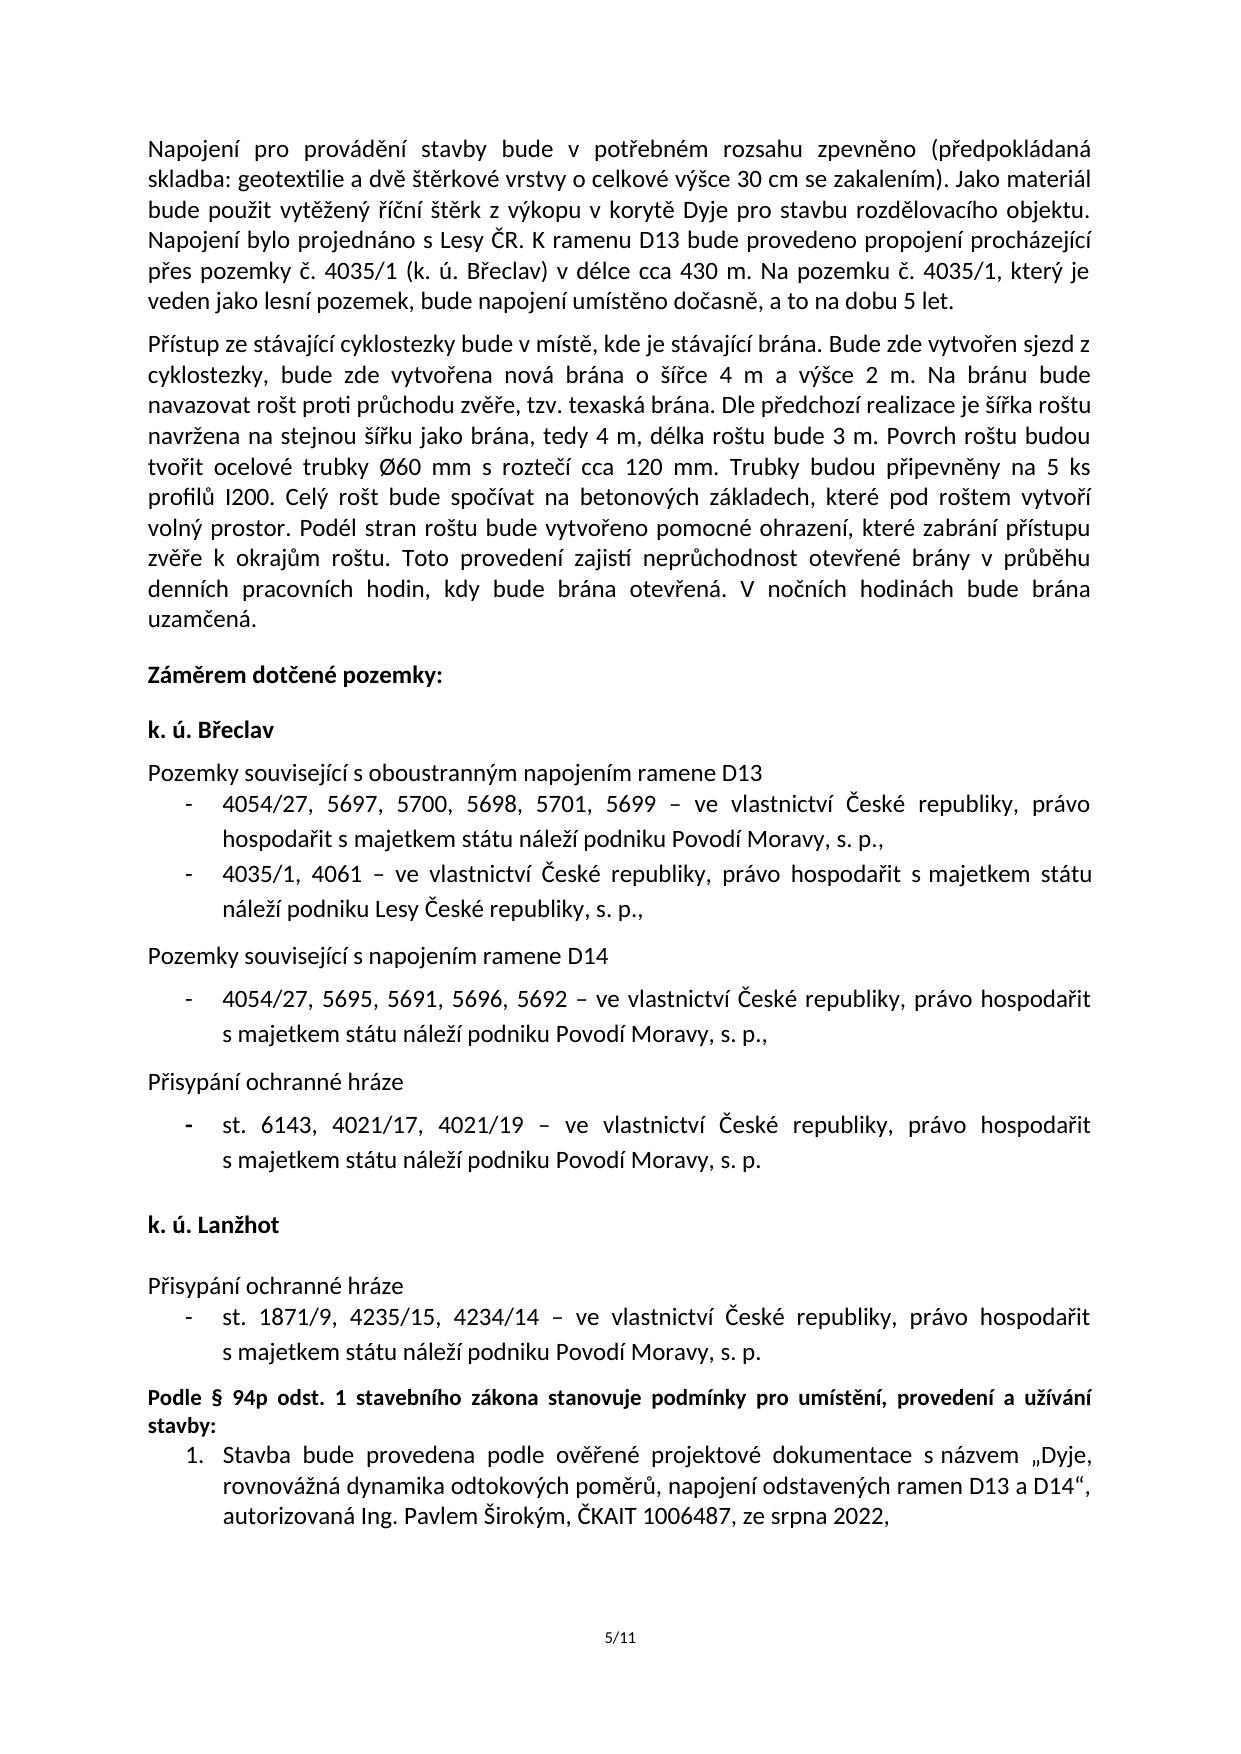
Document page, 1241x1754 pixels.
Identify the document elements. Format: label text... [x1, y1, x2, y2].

text k. ú. Břeclav [148, 714, 1092, 745]
list 4054/27, 5697, 5700, 5698, 5701, 5699 – ve vlastnictví České republiky, právo hospodařit s majetkem státu náleží podniku Povodí Moravy, s. p., [185, 788, 1092, 853]
list 4035/1, 4061 – ve vlastnictví České republiky, právo hospodařit s majetkem státu náleží podniku Lesy České republiky, s. p., [185, 858, 1092, 923]
list st. 1871/9, 4235/15, 4234/14 – ve vlastnictví České republiky, právo hospodařit s majetkem státu náleží podniku Povodí Moravy, s. p. [185, 1301, 1092, 1366]
text Pozemky související s oboustranným napojením ramene D13 [148, 757, 1092, 788]
text Záměrem dotčené pozemky: [148, 659, 1092, 689]
text Přístup ze stávající cyklostezky bude v místě, kde je stávající brána. Bude zde vytvořen sjezd z cyklostezky, bude zde vytvořena nová brána o šířce 4 m a výšce 2 m. Na bránu bude navazovat rošt proti průchodu zvěře, tzv. texaská brána. Dle předchozí realizace je šířka roštu navržena na stejnou šířku jako brána, tedy 4 m, délka roštu bude 3 m. Povrch roštu budou tvořit ocelové trubky Ø60 mm s roztečí cca 120 mm. Trubky budou připevněny na 5 ks profilů I200. Celý rošt bude spočívat na betonových základech, které pod roštem vytvoří volný prostor. Podél stran roštu bude vytvořeno pomocné ohrazení, které zabrání přístupu zvěře k okrajům roštu. Toto provedení zajistí neprůchodnost otevřené brány v průběhu denních pracovních hodin, kdy bude brána otevřená. V nočních hodinách bude brána uzamčená. [148, 328, 1092, 634]
text Přisypání ochranné hráze [148, 1270, 1092, 1301]
text k. ú. Lanžhot [148, 1209, 1092, 1240]
text Přisypání ochranné hráze [148, 1066, 1092, 1096]
text Napojení pro provádění stavby bude v potřebném rozsahu zpevněno (předpokládaná skladba: geotextilie a dvě štěrkové vrstvy o celkové výšce 30 cm se zakalením). Jako materiál bude použit vytěžený říční štěrk z výkopu v korytě Dyje pro stavbu rozdělovacího objektu. Napojení bylo projednáno s Lesy ČR. K ramenu D13 bude provedeno propojení procházející přes pozemky č. 4035/1 (k. ú. Břeclav) v délce cca 430 m. Na pozemku č. 4035/1, který je veden jako lesní pozemek, bude napojení umístěno dočasně, a to na dobu 5 let. [148, 133, 1092, 316]
list Stavba bude provedena podle ověřené projektové dokumentace s názvem „Dyje, rovnovážná dynamika odtokových poměrů, napojení odstavených ramen D13 a D14“, autorizovaná Ing. Pavlem Širokým, ČKAIT 1006487, ze srpna 2022, [185, 1439, 1092, 1531]
list 4054/27, 5695, 5691, 5696, 5692 – ve vlastnictví České republiky, právo hospodařit s majetkem státu náleží podniku Povodí Moravy, s. p., [185, 983, 1092, 1049]
text Podle § 94p odst. 1 stavebního zákona stanovuje podmínky pro umístění, provedení a užívání stavby: [148, 1383, 1092, 1439]
list st. 6143, 4021/17, 4021/19 – ve vlastnictví České republiky, právo hospodařit s majetkem státu náleží podniku Povodí Moravy, s. p. [185, 1109, 1092, 1174]
text Pozemky související s napojením ramene D14 [148, 940, 1092, 971]
